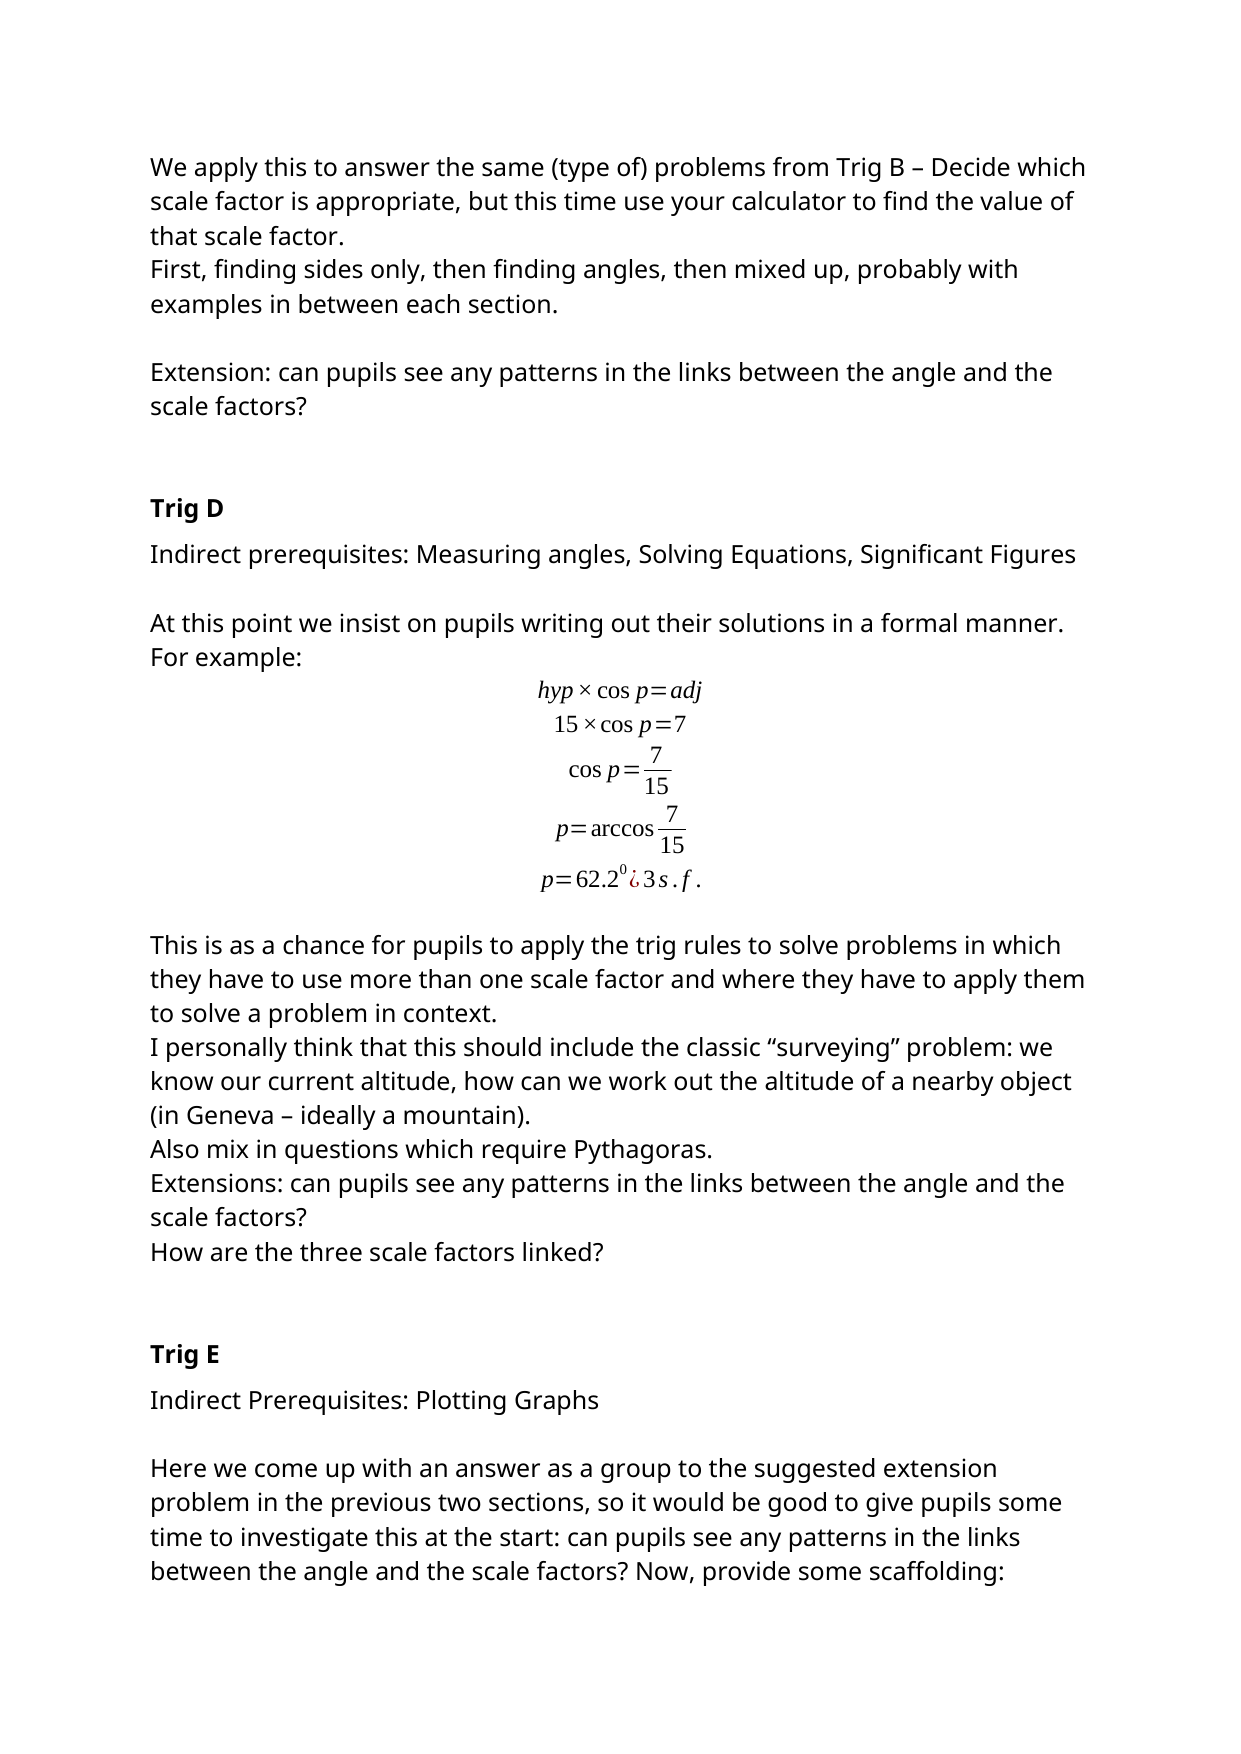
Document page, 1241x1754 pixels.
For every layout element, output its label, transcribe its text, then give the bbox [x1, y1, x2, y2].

text I personally think that this should include the classic “surveying” problem: we know our current altitude, how can we work out the altitude of a nearby object (in Geneva – ideally a mountain). [150, 1030, 1090, 1132]
subtitle Trig E [150, 1336, 1090, 1370]
text Indirect Prerequisites: Plotting Graphs [150, 1383, 1090, 1417]
text Indirect prerequisites: Measuring angles, Solving Equations, Significant Figures [150, 537, 1090, 571]
text How are the three scale factors linked? [150, 1234, 1090, 1268]
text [150, 1451, 1090, 1587]
text We apply this to answer the same (type of) problems from Trig B – Decide which scale factor is appropriate, but this time use your calculator to find the value of that scale factor. [150, 150, 1090, 252]
subtitle Trig D [150, 491, 1090, 525]
text Also mix in questions which require Pythagoras. [150, 1132, 1090, 1166]
text At this point we insist on pupils writing out their solutions in a formal manner. For example: [150, 605, 1090, 673]
text Extensions: can pupils see any patterns in the links between the angle and the scale factors? [150, 1166, 1090, 1234]
text This is as a chance for pupils to apply the trig rules to solve problems in which they have to use more than one scale factor and where they have to apply them to solve a problem in context. [150, 928, 1090, 1030]
text Extension: can pupils see any patterns in the links between the angle and the scale factors? [150, 354, 1090, 422]
text First, finding sides only, then finding angles, then mixed up, probably with examples in between each section. [150, 252, 1090, 320]
